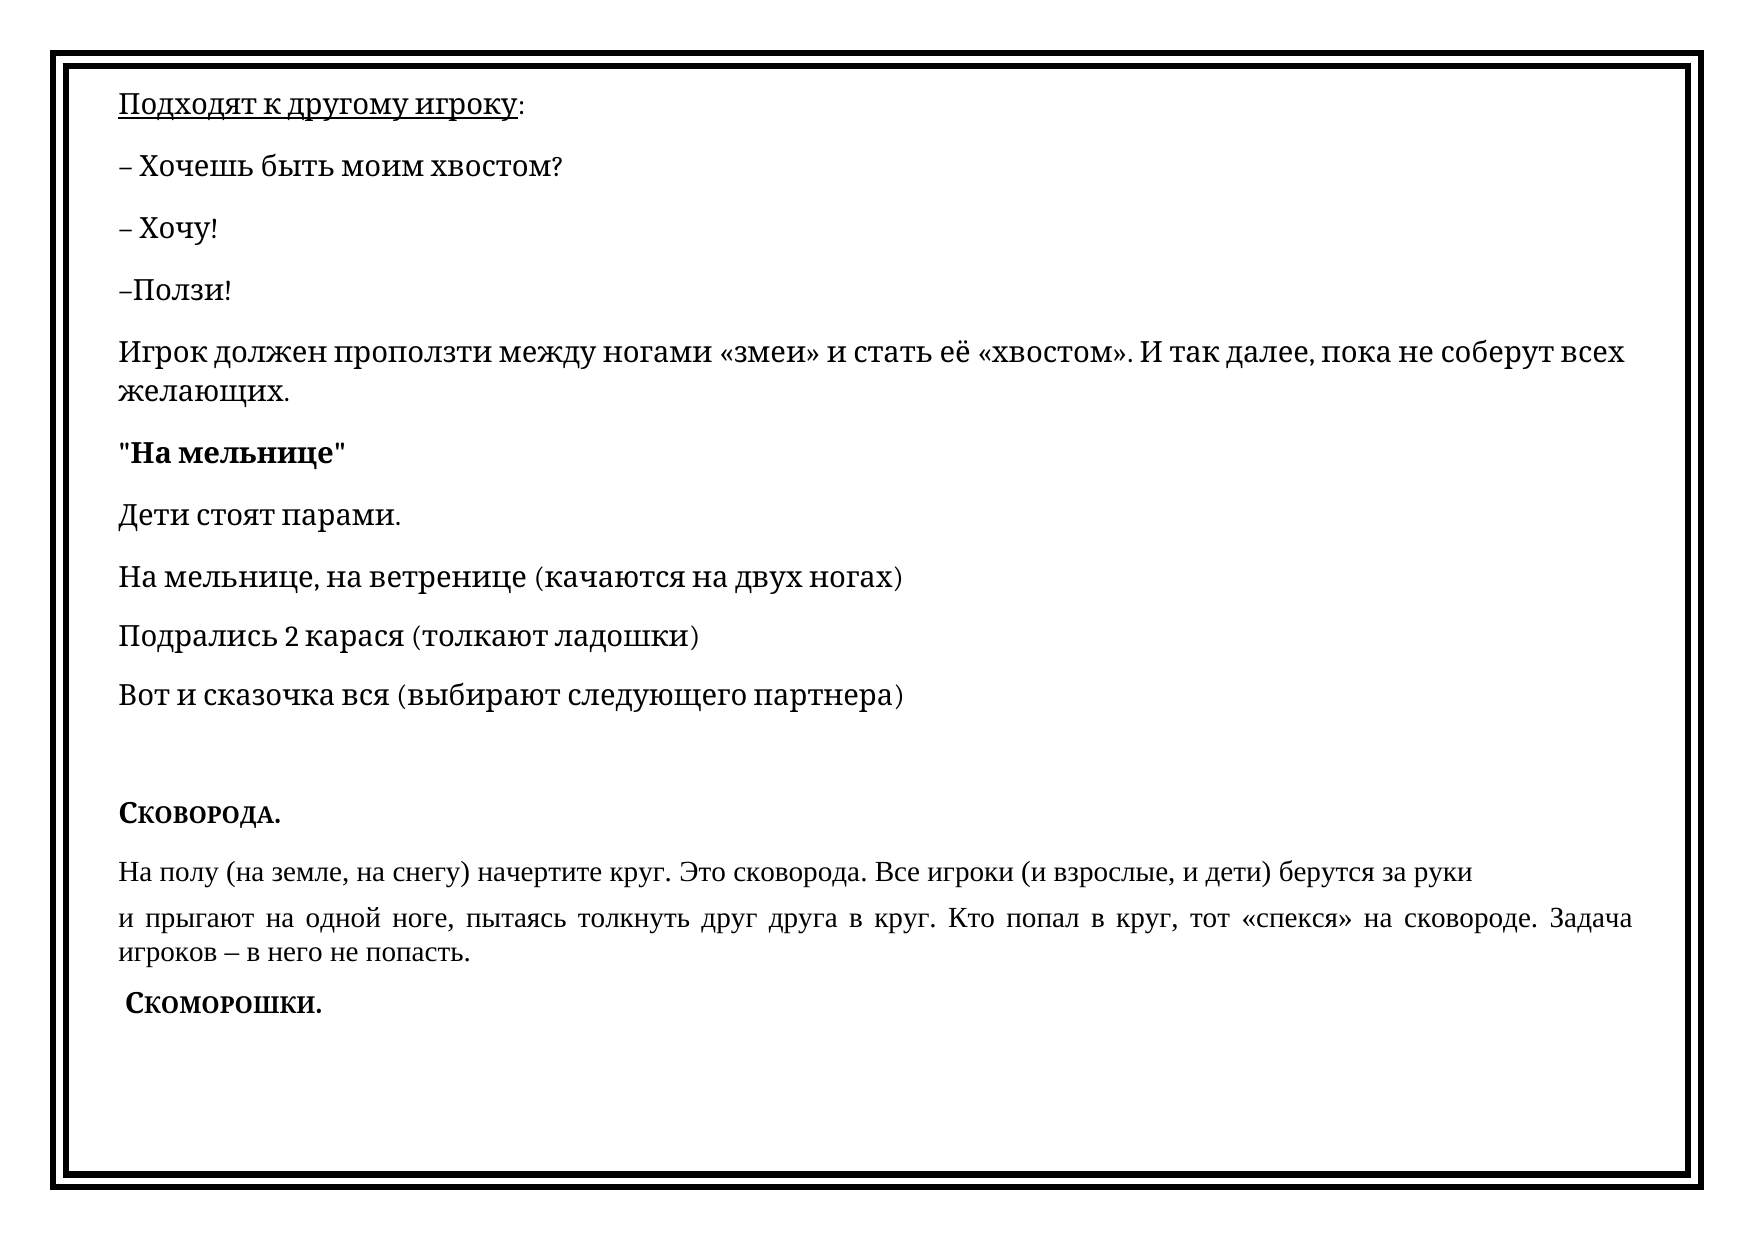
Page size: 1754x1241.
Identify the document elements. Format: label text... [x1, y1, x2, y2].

text –Ползи! [118, 274, 1636, 308]
text На полу (на земле, на снегу) начертите круг. Это сковорода. Все игроки (и взрослые, и дети) берутся за руки [118, 854, 1636, 888]
subtitle Сковорода. [118, 797, 1636, 830]
text – Хочешь быть моим хвостом? [118, 150, 1636, 184]
text Вот и сказочка вся (выбирают следующего партнера) [118, 679, 1636, 713]
text "На мельнице" [118, 437, 1636, 470]
text – Хочу! [118, 212, 1636, 246]
text Игрок должен проползти между ногами «змеи» и стать её «хвостом». И так далее, пока не соберут всех желающих. [118, 336, 1636, 408]
text На мельнице, на ветренице (качаются на двух ногах) [118, 561, 1636, 594]
text Дети стоят парами. [118, 499, 1636, 532]
subtitle Скоморошки. [118, 988, 1636, 1021]
text Подходят к другому игроку: [118, 88, 1636, 122]
text и прыгают на одной ноге, пытаясь толкнуть друг друга в круг. Кто попал в круг, тот «спекся» на сковороде. Задача игроков – в него не попасть. [118, 901, 1636, 968]
text Подрались 2 карася (толкают ладошки) [118, 620, 1636, 654]
